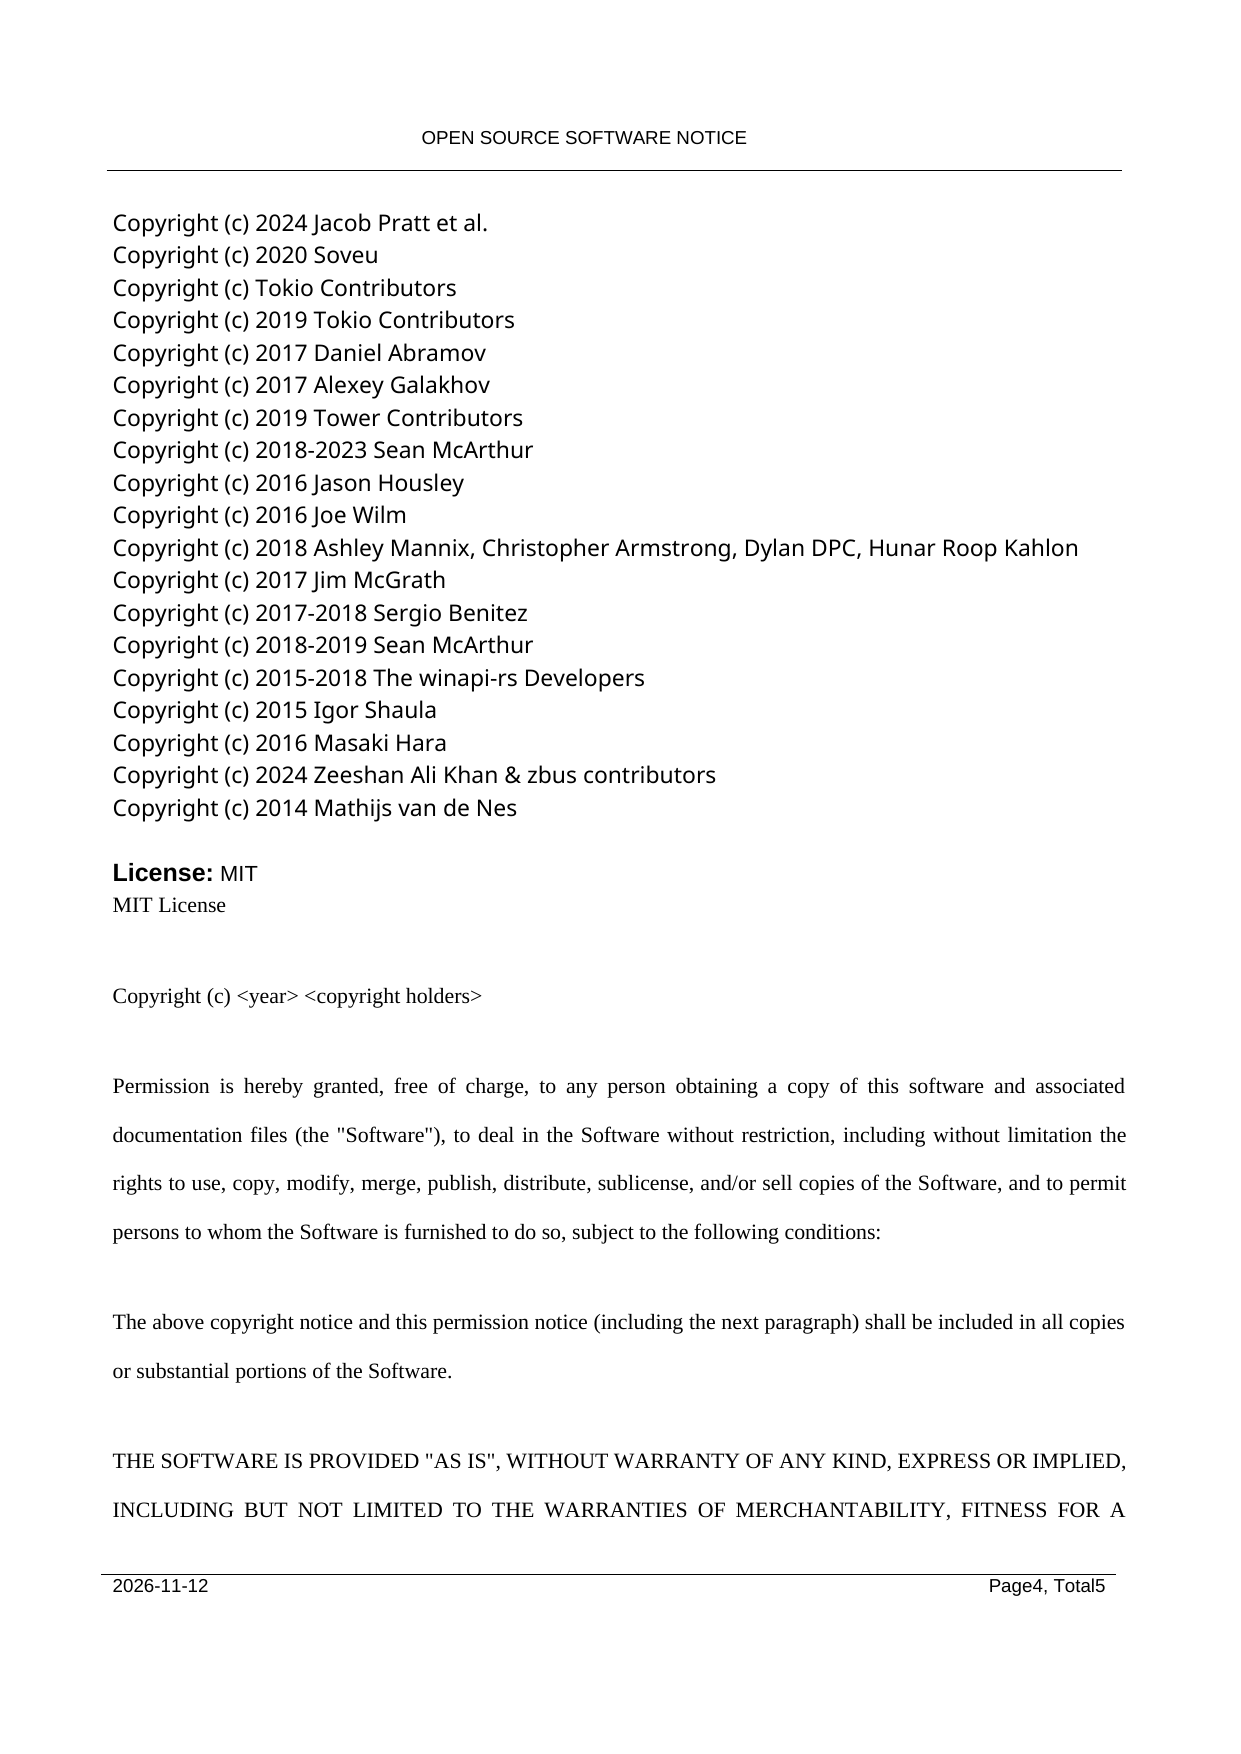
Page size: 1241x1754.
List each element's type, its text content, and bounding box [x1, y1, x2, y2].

text Permission is hereby granted, free of charge, to any person obtaining a copy of this software and associated documentation files (the "Software"), to deal in the Software without restriction, including without limitation the rights to use, copy, modify, merge, publish, distribute, sublicense, and/or sell copies of the Software, and to permit persons to whom the Software is furnished to do so, subject to the following conditions: [112, 1069, 1128, 1248]
text Copyright (c) 2014 Mathijs van de Nes [112, 791, 1128, 856]
text Copyright (c) 2019 Tower Contributors [112, 401, 1128, 434]
text Copyright (c) 2017-2018 Sergio Benitez [112, 596, 1128, 629]
text Copyright (c) 2015 Igor Shaula [112, 694, 1128, 726]
text Copyright (c) Tokio Contributors [112, 271, 1128, 304]
text Copyright (c) 2018-2019 Sean McArthur [112, 629, 1128, 661]
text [112, 1445, 1128, 1526]
text Copyright (c) 2024 Jacob Pratt et al. [112, 206, 1128, 239]
text Copyright (c) 2024 Zeeshan Ali Khan & zbus contributors [112, 759, 1128, 791]
text Copyright (c) 2017 Alexey Galakhov [112, 369, 1128, 401]
text Copyright (c) 2017 Daniel Abramov [112, 336, 1128, 369]
text Copyright (c) 2018 Ashley Mannix, Christopher Armstrong, Dylan DPC, Hunar Roop Kahlon [112, 531, 1128, 564]
text Copyright (c) 2016 Masaki Hara [112, 726, 1128, 759]
text MIT License [112, 889, 1128, 921]
text Copyright (c) 2016 Joe Wilm [112, 499, 1128, 531]
text License: MIT [112, 856, 1128, 889]
text Copyright (c) 2020 Soveu [112, 239, 1128, 271]
text The above copyright notice and this permission notice (including the next paragraph) shall be included in all copies or substantial portions of the Software. [112, 1306, 1128, 1387]
text Copyright (c) <year> <copyright holders> [112, 979, 1128, 1012]
text Copyright (c) 2019 Tokio Contributors [112, 304, 1128, 336]
text Copyright (c) 2017 Jim McGrath [112, 564, 1128, 596]
text Copyright (c) 2016 Jason Housley [112, 466, 1128, 499]
text Copyright (c) 2018-2023 Sean McArthur [112, 434, 1128, 466]
text Copyright (c) 2015-2018 The winapi-rs Developers [112, 661, 1128, 694]
